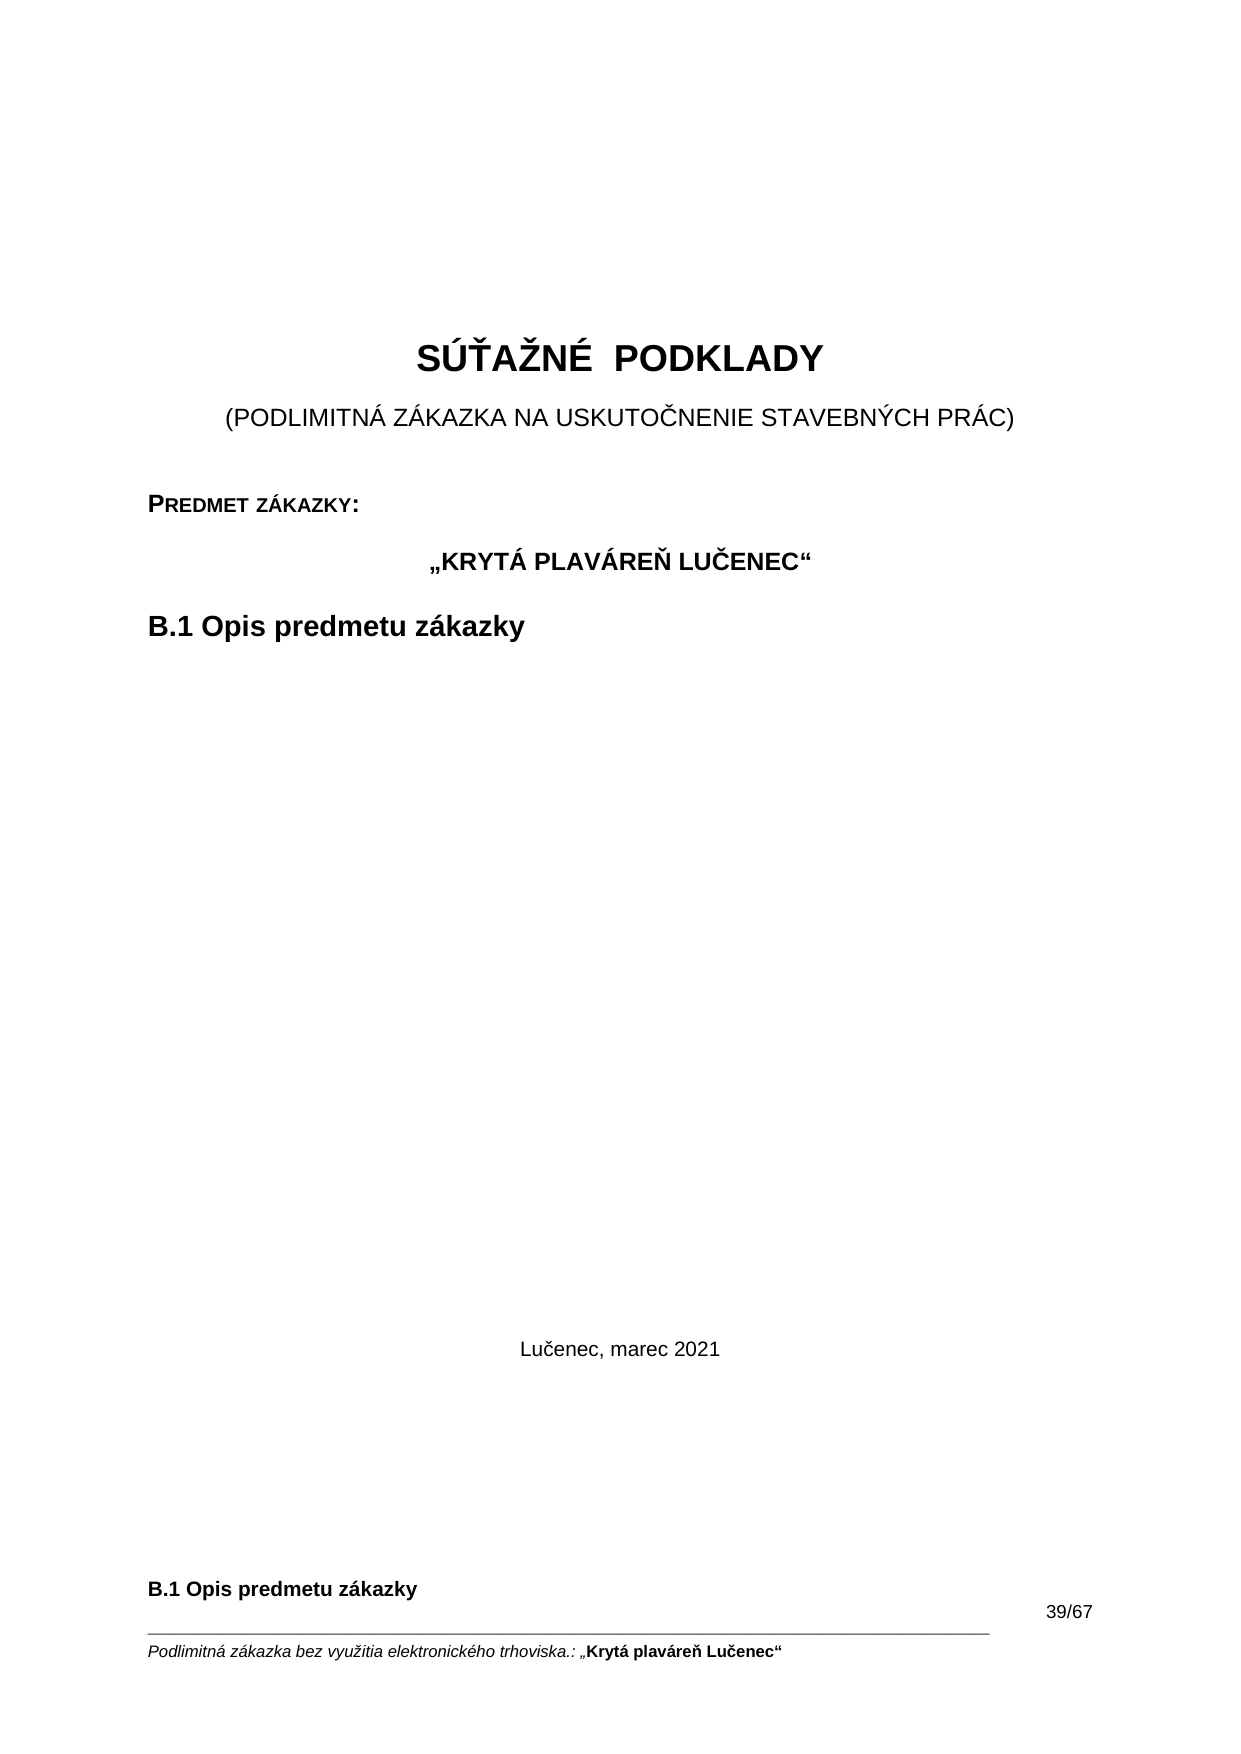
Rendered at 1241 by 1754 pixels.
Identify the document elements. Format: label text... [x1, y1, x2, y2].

subtitle „Krytá plaváreň Lučenec“ [148, 546, 1092, 575]
subtitle B.1 Opis predmetu zákazky [148, 609, 1092, 642]
text B.1 Opis predmetu zákazky [148, 1577, 1092, 1601]
text (PODLIMITNÁ ZÁKAZKA NA USKUTOČNENIE STAVEBNÝCH PRÁC) [148, 403, 1092, 432]
text SÚŤAŽNÉ PODKLADY [148, 336, 1092, 379]
text Predmet zákazky: [148, 489, 1092, 518]
text Lučenec, marec 2021 [148, 1337, 1092, 1361]
